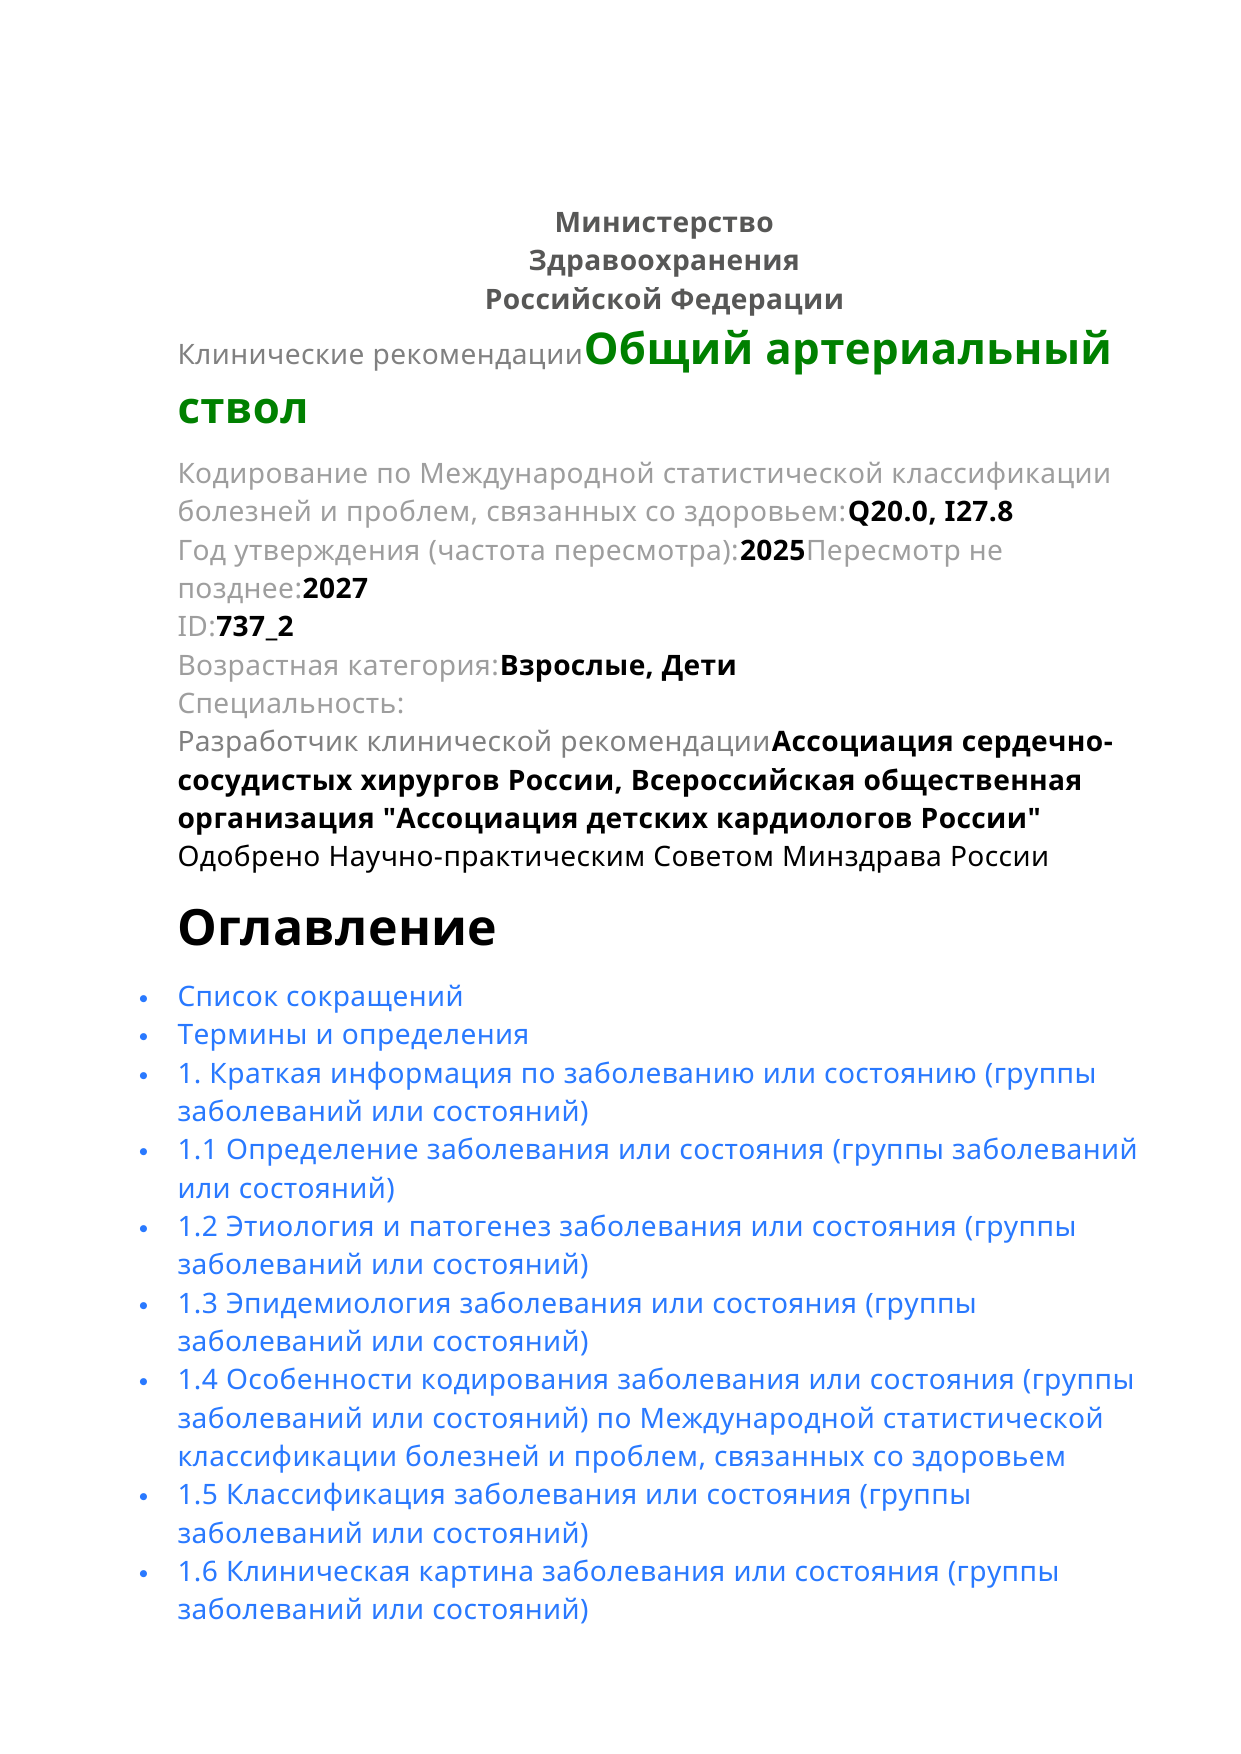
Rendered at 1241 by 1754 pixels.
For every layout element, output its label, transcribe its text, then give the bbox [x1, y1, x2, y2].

list 1.4 Особенности кодирования заболевания или состояния (группы заболеваний или состояний) по Международной статистической классификации болезней и проблем, связанных со здоровьем [140, 1359, 1152, 1474]
list 1.2 Этиология и патогенез заболевания или состояния (группы заболеваний или состояний) [140, 1206, 1152, 1283]
text Министерство Здравоохранения Российской Федерации [177, 202, 1152, 317]
text Одобрено Научно-практическим Советом Минздрава России [177, 836, 1152, 875]
text Разработчик клинической рекомендацииАссоциация сердечно-сосудистых хирургов России, Всероссийская общественная организация "Ассоциация детских кардиологов России" [177, 721, 1152, 836]
list 1. Краткая информация по заболеванию или состоянию (группы заболеваний или состояний) [140, 1053, 1152, 1129]
text Год утверждения (частота пересмотра):2025Пересмотр не позднее:2027 [177, 530, 1152, 606]
text Клинические рекомендацииОбщий артериальный ствол [177, 317, 1152, 436]
text Кодирование по Международной статистической классификации болезней и проблем, связанных со здоровьем:Q20.0, I27.8 [177, 453, 1152, 530]
list Список сокращений [140, 976, 1152, 1014]
list 1.3 Эпидемиология заболевания или состояния (группы заболеваний или состояний) [140, 1283, 1152, 1359]
text ID:737_2 [177, 606, 1152, 645]
list Термины и определения [140, 1014, 1152, 1053]
text Специальность: [177, 683, 1152, 721]
list 1.5 Классификация заболевания или состояния (группы заболеваний или состояний) [140, 1474, 1152, 1551]
list 1.6 Клиническая картина заболевания или состояния (группы заболеваний или состояний) [140, 1551, 1152, 1628]
text Возрастная категория:Взрослые, Дети [177, 645, 1152, 683]
text Оглавление [177, 891, 1152, 959]
list 1.1 Определение заболевания или состояния (группы заболеваний или состояний) [140, 1129, 1152, 1206]
